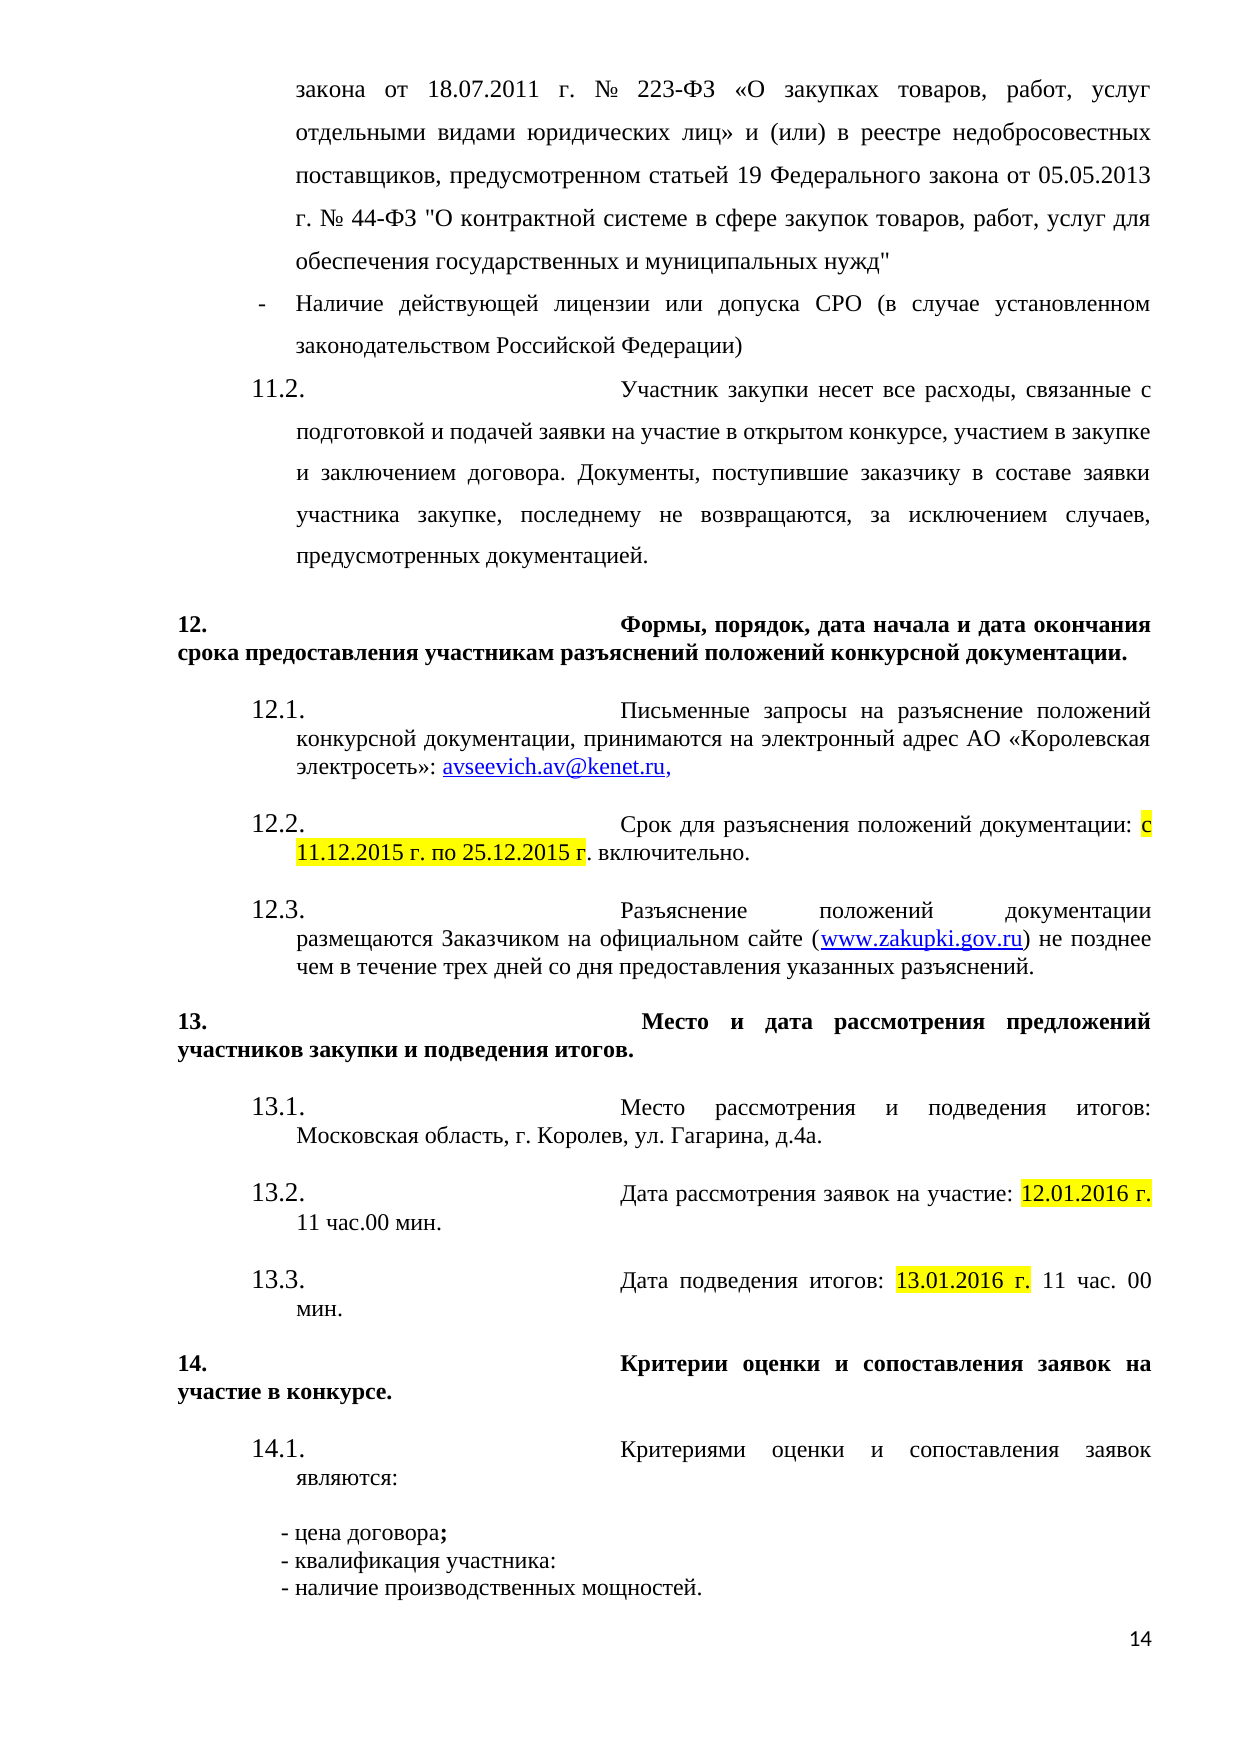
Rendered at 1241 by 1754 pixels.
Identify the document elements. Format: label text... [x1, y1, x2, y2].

list Место и дата рассмотрения предложений участников закупки и подведения итогов. [177, 1007, 1152, 1062]
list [258, 74, 1152, 275]
list Наличие действующей лицензии или допуска СРО (в случае установленном законодательством Российской Федерации) [258, 289, 1152, 358]
list Дата подведения итогов: 13.01.2016 г. 11 час. 00 мин. [251, 1263, 1152, 1321]
list Критериями оценки и сопоставления заявок являются: [251, 1432, 1152, 1491]
list Письменные запросы на разъяснение положений конкурсной документации, принимаются на электронный адрес АО «Королевская электросеть»: avseevich.av@kenet.ru, [251, 693, 1152, 779]
list Формы, порядок, дата начала и дата окончания срока предоставления участникам разъяснений положений конкурсной документации. [177, 610, 1152, 665]
list Критерии оценки и сопоставления заявок на участие в конкурсе. [177, 1349, 1152, 1404]
text - наличие производственных мощностей. [177, 1573, 1152, 1601]
list Участник закупки несет все расходы, связанные с подготовкой и подачей заявки на участие в открытом конкурсе, участием в закупке и заключением договора. Документы, поступившие заказчику в составе заявки участника закупке, последнему не возвращаются, за исключением случаев, предусмотренных документацией. [251, 372, 1152, 569]
list - квалификация участника: [215, 1546, 1152, 1573]
list Срок для разъяснения положений документации: с 11.12.2015 г. по 25.12.2015 г. включительно. [251, 807, 1152, 866]
list Дата рассмотрения заявок на участие: 12.01.2016 г. 11 час.00 мин. [251, 1176, 1152, 1235]
list - цена договора; [215, 1518, 1152, 1546]
list Разъяснение положений документации размещаются Заказчиком на официальном сайте (www.zakupki.gov.ru) не позднее чем в течение трех дней со дня предоставления указанных разъяснений. [251, 893, 1152, 979]
list Место рассмотрения и подведения итогов: Московская область, г. Королев, ул. Гагарина, д.4а. [251, 1090, 1152, 1149]
